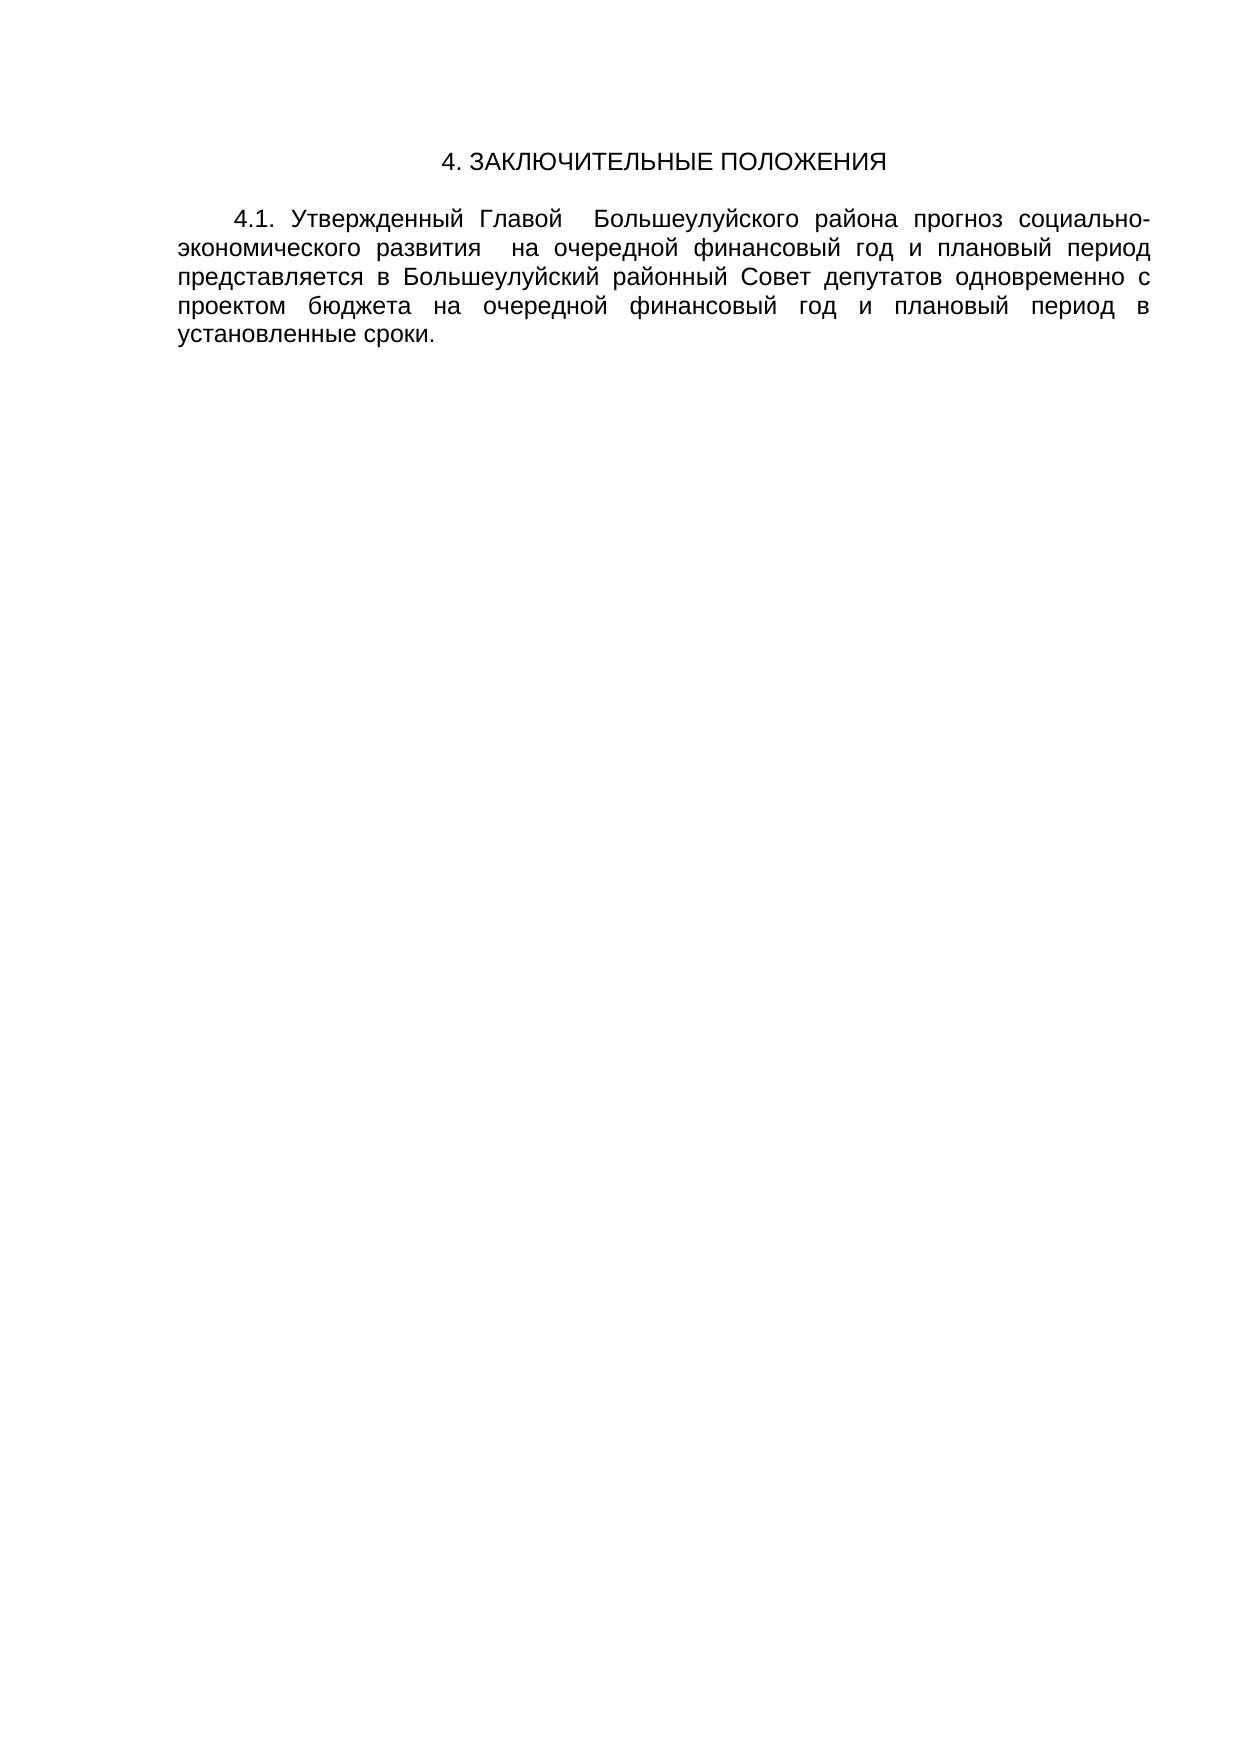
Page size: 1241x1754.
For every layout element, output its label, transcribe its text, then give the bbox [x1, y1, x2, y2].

text 4. ЗАКЛЮЧИТЕЛЬНЫЕ ПОЛОЖЕНИЯ [177, 147, 1152, 176]
text 4.1. Утвержденный Главой Большеулуйского района прогноз социально-экономического развития на очередной финансовый год и плановый период представляется в Большеулуйский районный Совет депутатов одновременно с проектом бюджета на очередной финансовый год и плановый период в установленные сроки. [177, 204, 1152, 348]
